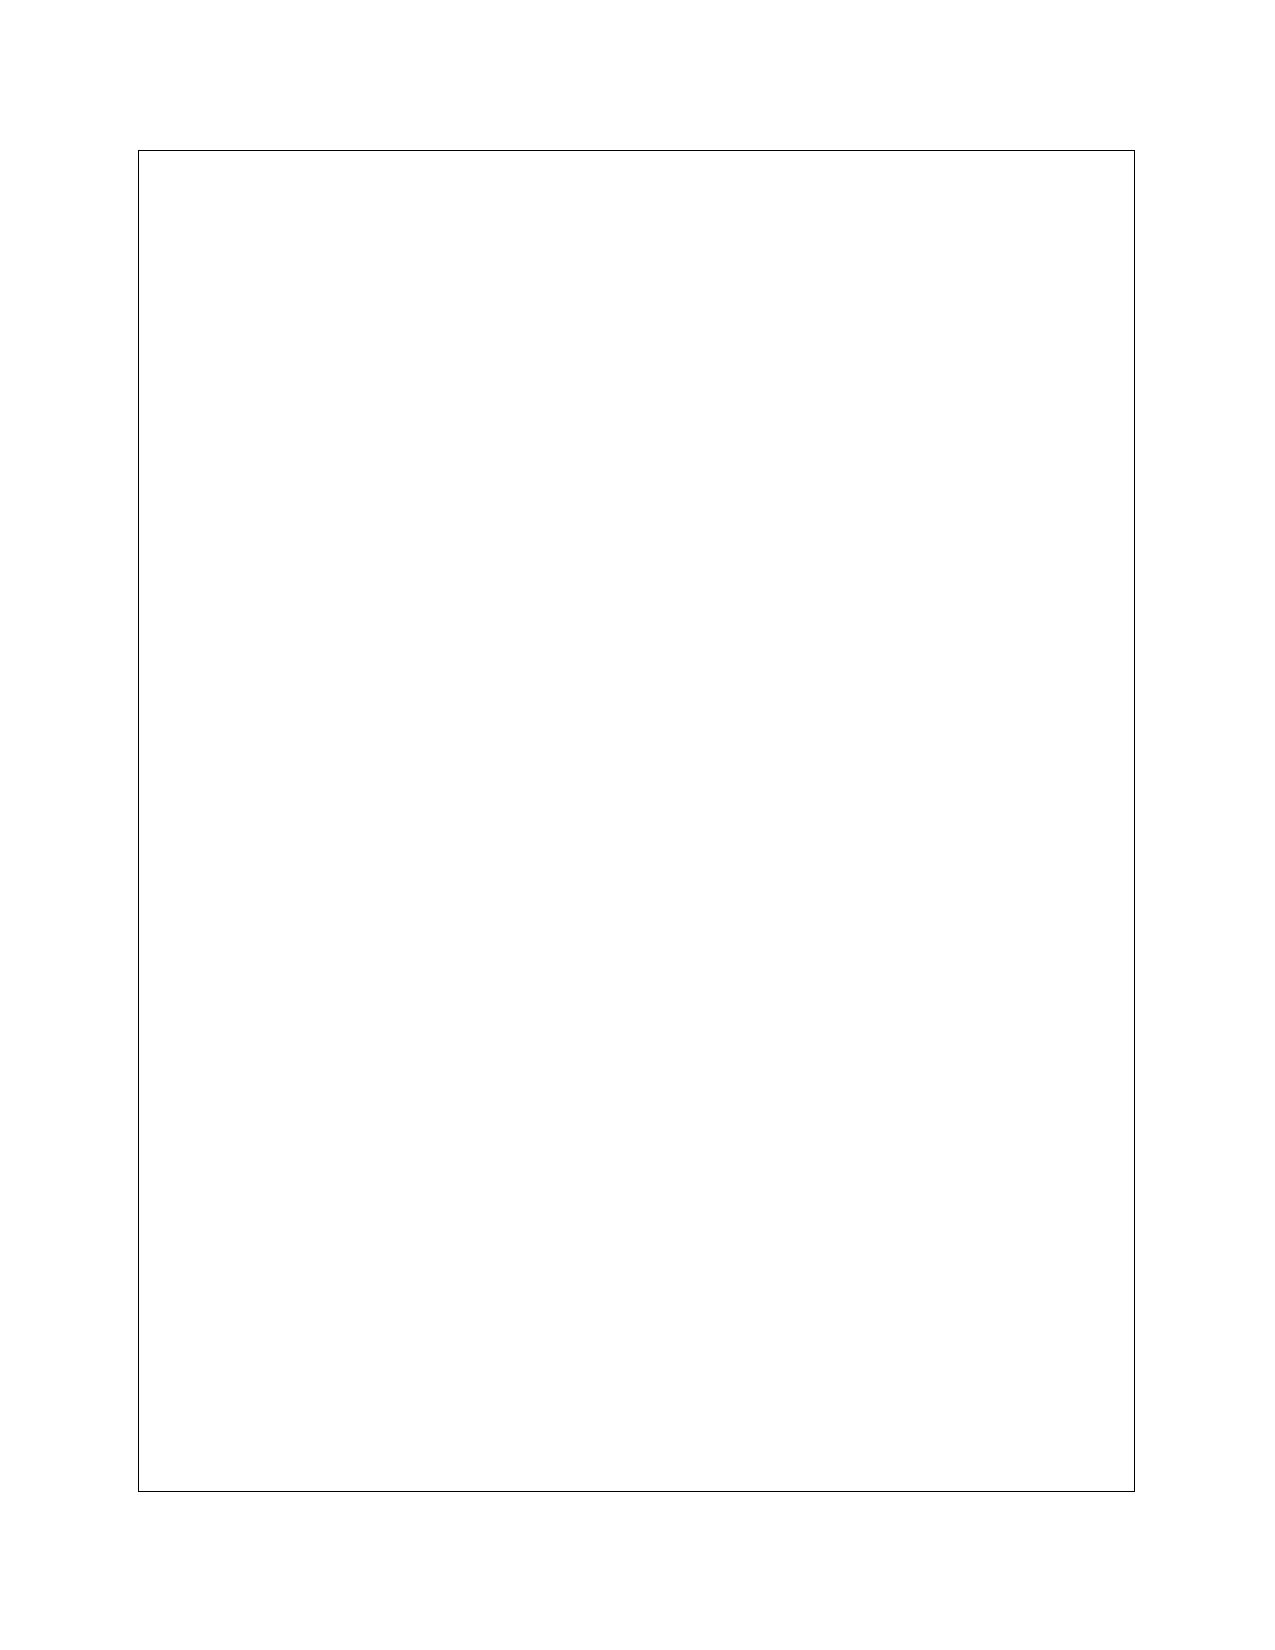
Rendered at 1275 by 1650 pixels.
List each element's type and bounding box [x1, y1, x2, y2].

table_cell [139, 151, 1134, 1491]
